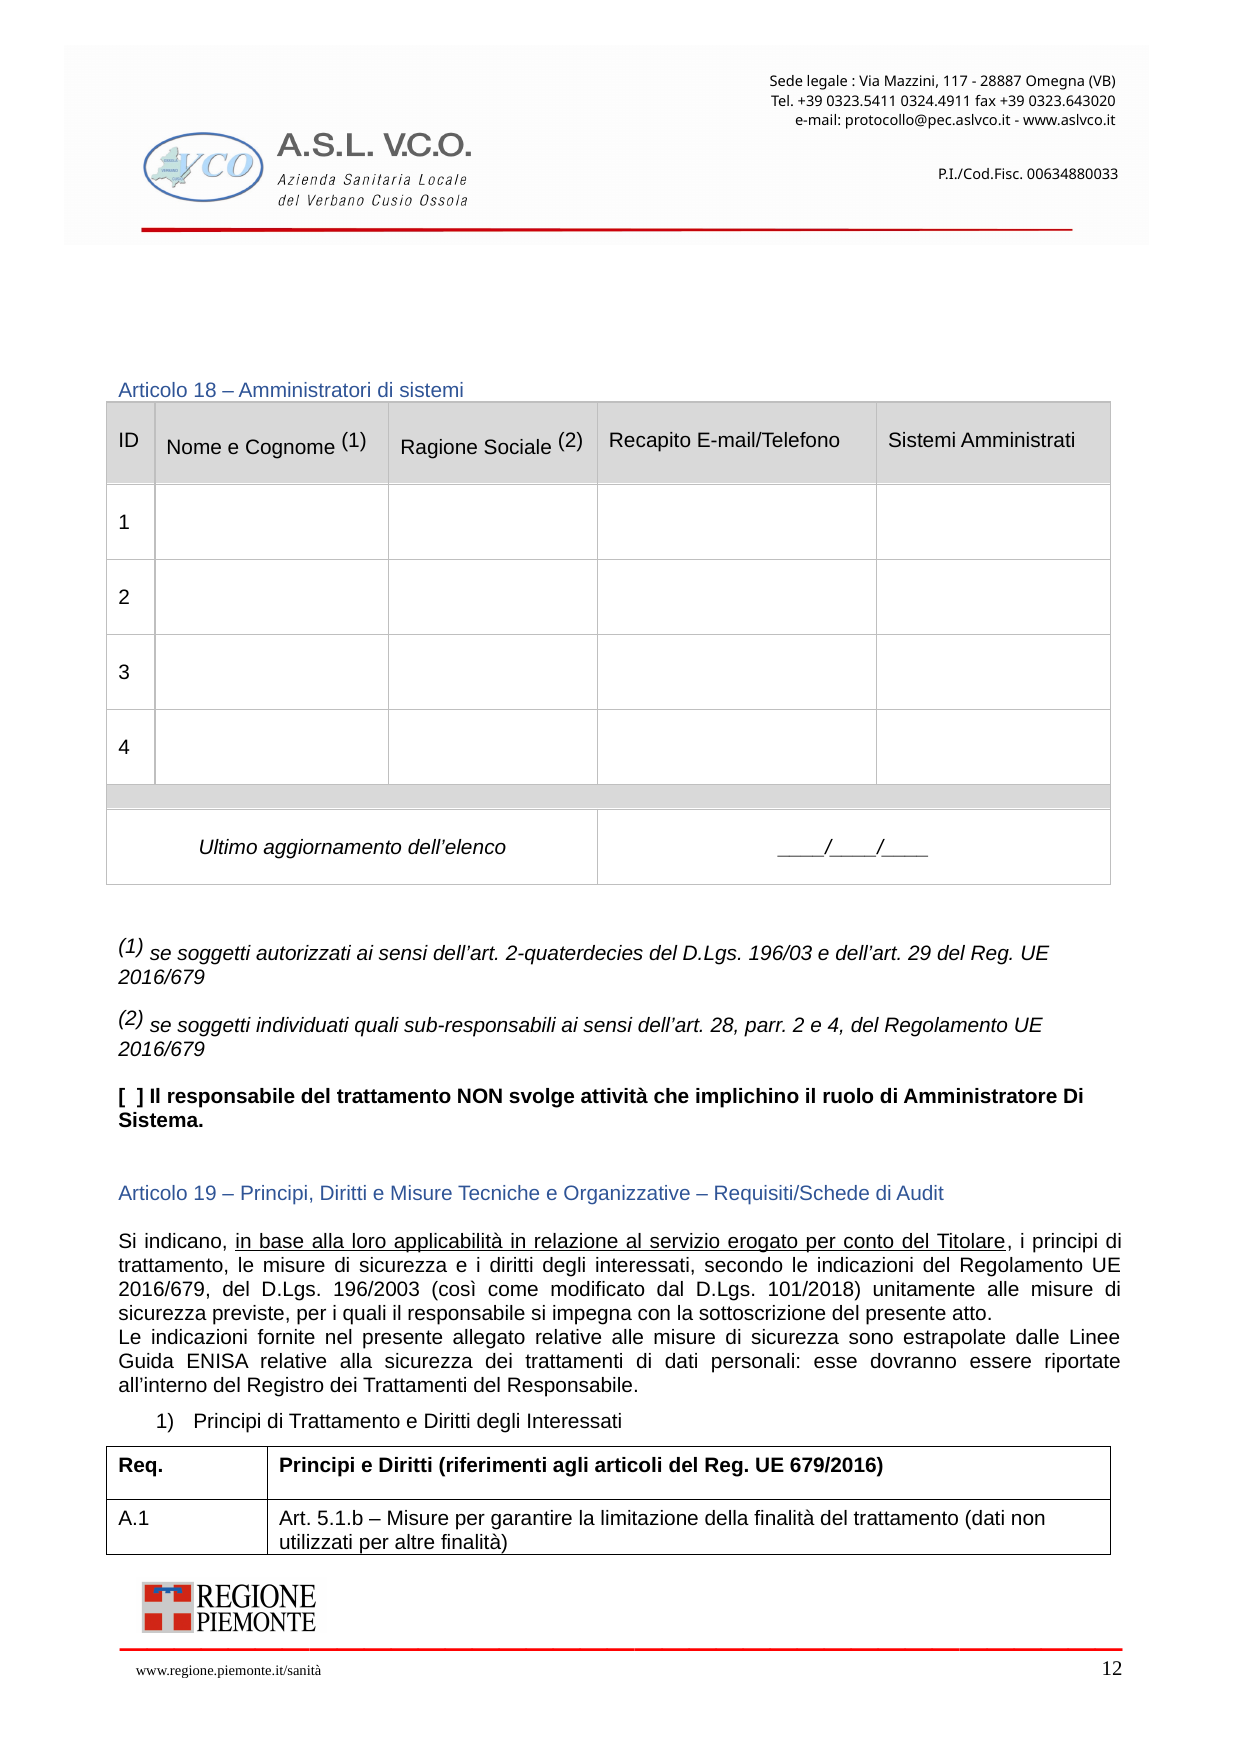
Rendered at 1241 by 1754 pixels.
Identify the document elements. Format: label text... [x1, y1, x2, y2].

table_cell [156, 485, 388, 558]
table_cell 1 [107, 485, 154, 558]
table_cell 2 [107, 560, 154, 633]
picture [136, 1577, 327, 1633]
table_header Ragione Sociale (2) [389, 403, 597, 483]
table_cell [107, 785, 1110, 808]
text Si indicano, in base alla loro applicabilità in relazione al servizio erogato per conto del Titolare, i principi di trattamento, le misure di sicurezza e i diritti degli interessati, secondo le indicazioni del Regolamento UE 2016/679, del D.Lgs. 196/2003 (così come modificato dal D.Lgs. 101/2018) unitamente alle misure di sicurezza previste, per i quali il responsabile si impegna con la sottoscrizione del presente atto. [118, 1229, 1122, 1325]
table_cell [389, 485, 597, 558]
table_cell [389, 560, 597, 633]
table_header Sistemi Amministrati [877, 403, 1110, 483]
table_header Nome e Cognome (1) [156, 403, 388, 483]
picture [64, 45, 1149, 245]
table_cell [156, 635, 388, 708]
subtitle Articolo 18 – Amministratori di sistemi [118, 377, 1122, 401]
table_cell [598, 560, 876, 633]
table_cell [877, 560, 1110, 633]
table_cell [389, 635, 597, 708]
table_cell [598, 710, 876, 783]
table_cell [598, 635, 876, 708]
table_cell A.1 [107, 1500, 267, 1554]
table_cell [389, 710, 597, 783]
table_cell [877, 485, 1110, 558]
text (1) se soggetti autorizzati ai sensi dell’art. 2-quaterdecies del D.Lgs. 196/03 e dell’art. 29 del Reg. UE 2016/679 [118, 933, 1122, 989]
table_cell 3 [107, 635, 154, 708]
table_cell [877, 635, 1110, 708]
table_header Principi e Diritti (riferimenti agli articoli del Reg. UE 679/2016) [268, 1447, 1110, 1499]
table_cell [877, 710, 1110, 783]
table_cell [156, 560, 388, 633]
table_cell [598, 485, 876, 558]
subtitle Articolo 19 – Principi, Diritti e Misure Tecniche e Organizzative – Requisiti/Schede di Audit [118, 1181, 1122, 1205]
table_cell ____/____/____ [598, 810, 1110, 883]
table_header ID [107, 403, 154, 483]
table_cell Art. 5.1.b – Misure per garantire la limitazione della finalità del trattamento (dati non utilizzati per altre finalità) [268, 1500, 1110, 1554]
table_header Recapito E-mail/Telefono [598, 403, 876, 483]
table_cell [156, 710, 388, 783]
table_cell Ultimo aggiornamento dell’elenco [107, 810, 597, 883]
text (2) se soggetti individuati quali sub-responsabili ai sensi dell’art. 28, parr. 2 e 4, del Regolamento UE 2016/679 [118, 1005, 1122, 1060]
text Le indicazioni fornite nel presente allegato relative alle misure di sicurezza sono estrapolate dalle Linee Guida ENISA relative alla sicurezza dei trattamenti di dati personali: esse dovranno essere riportate all’interno del Registro dei Trattamenti del Responsabile. [118, 1325, 1122, 1397]
table_cell 4 [107, 710, 154, 783]
table_header Req. [107, 1447, 267, 1499]
text [ ] Il responsabile del trattamento NON svolge attività che implichino il ruolo di Amministratore Di Sistema. [118, 1084, 1122, 1132]
subtitle Principi di Trattamento e Diritti degli Interessati [156, 1409, 1122, 1433]
